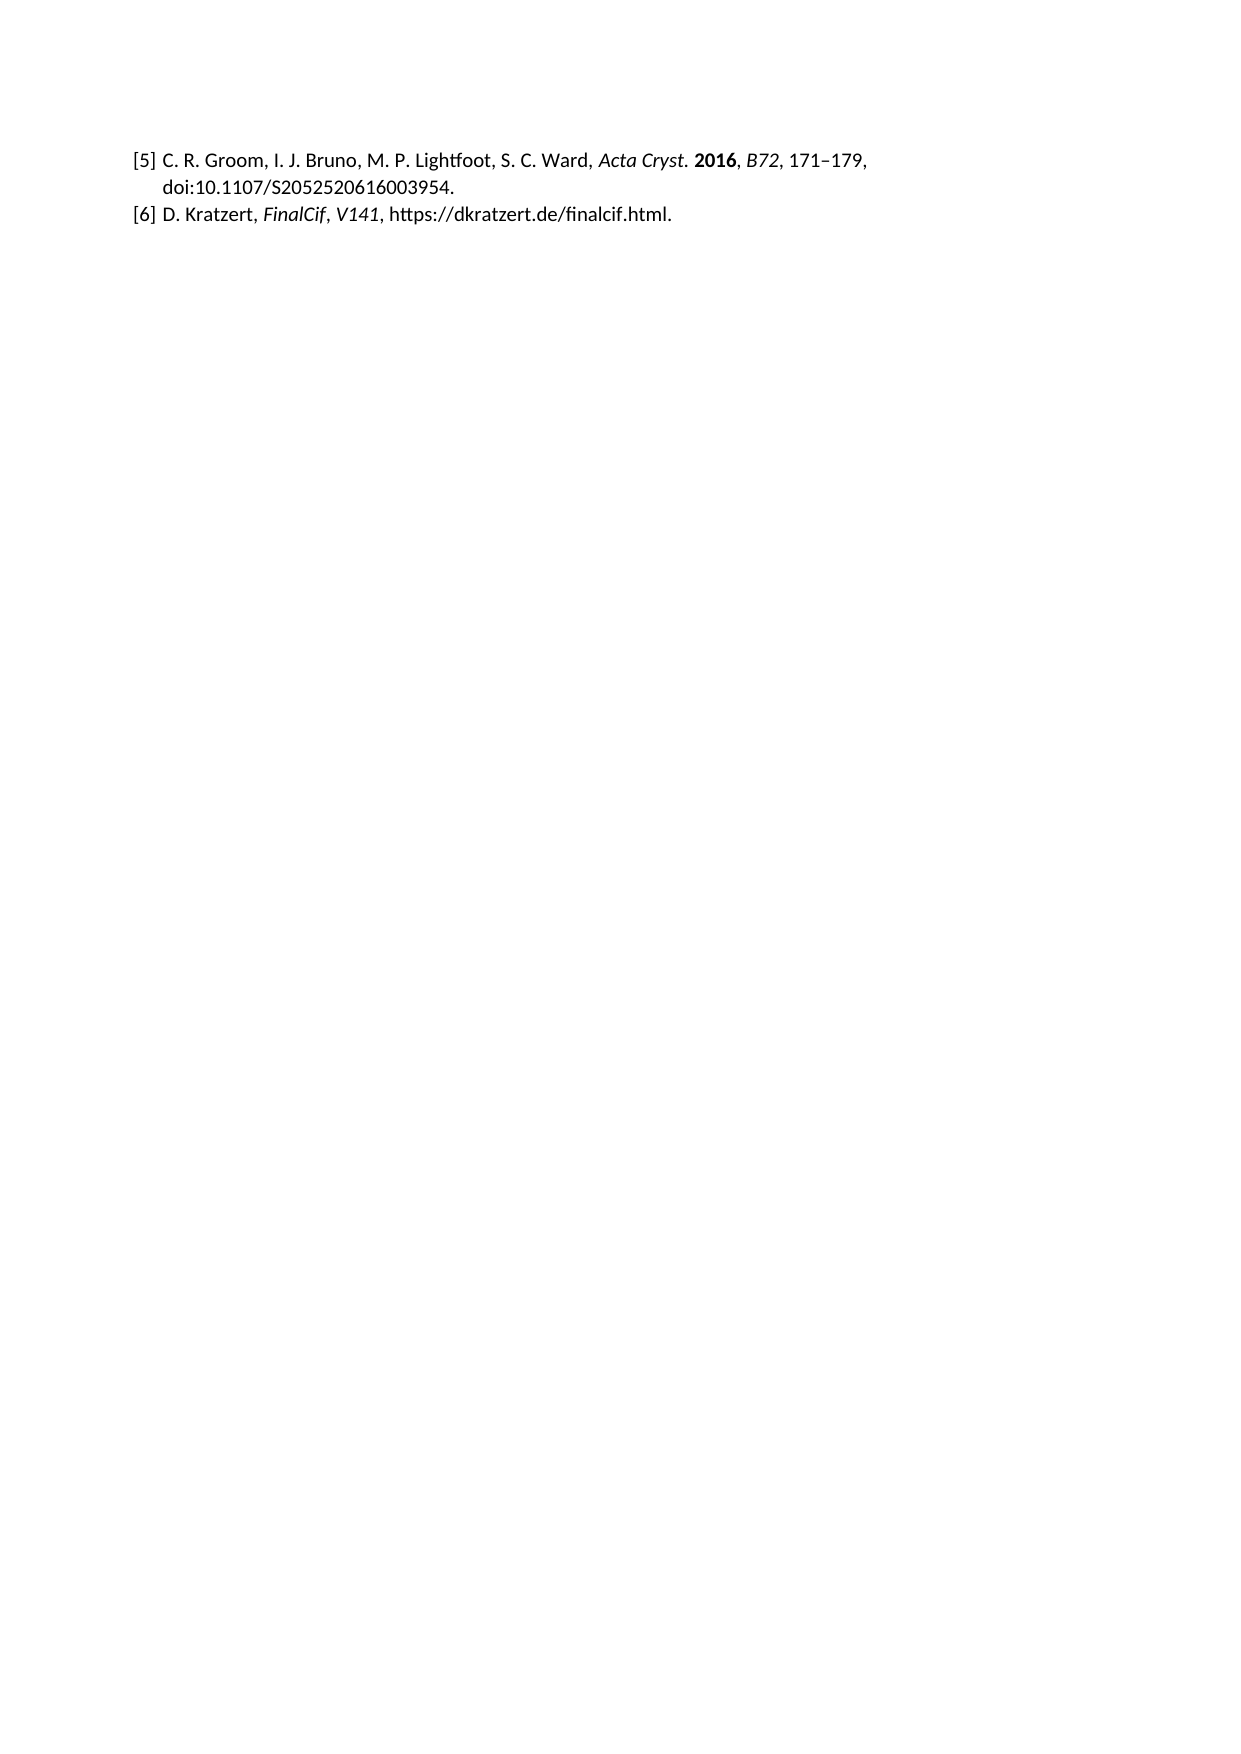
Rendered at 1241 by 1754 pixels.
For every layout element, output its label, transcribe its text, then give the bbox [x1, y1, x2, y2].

text [5] C. R. Groom, I. J. Bruno, M. P. Lightfoot, S. C. Ward, Acta Cryst. 2016, B72, 171–179, doi:10.1107/S2052520616003954. [133, 148, 1134, 200]
text [6] D. Kratzert, FinalCif, V141, https://dkratzert.de/finalcif.html. [133, 201, 1134, 226]
